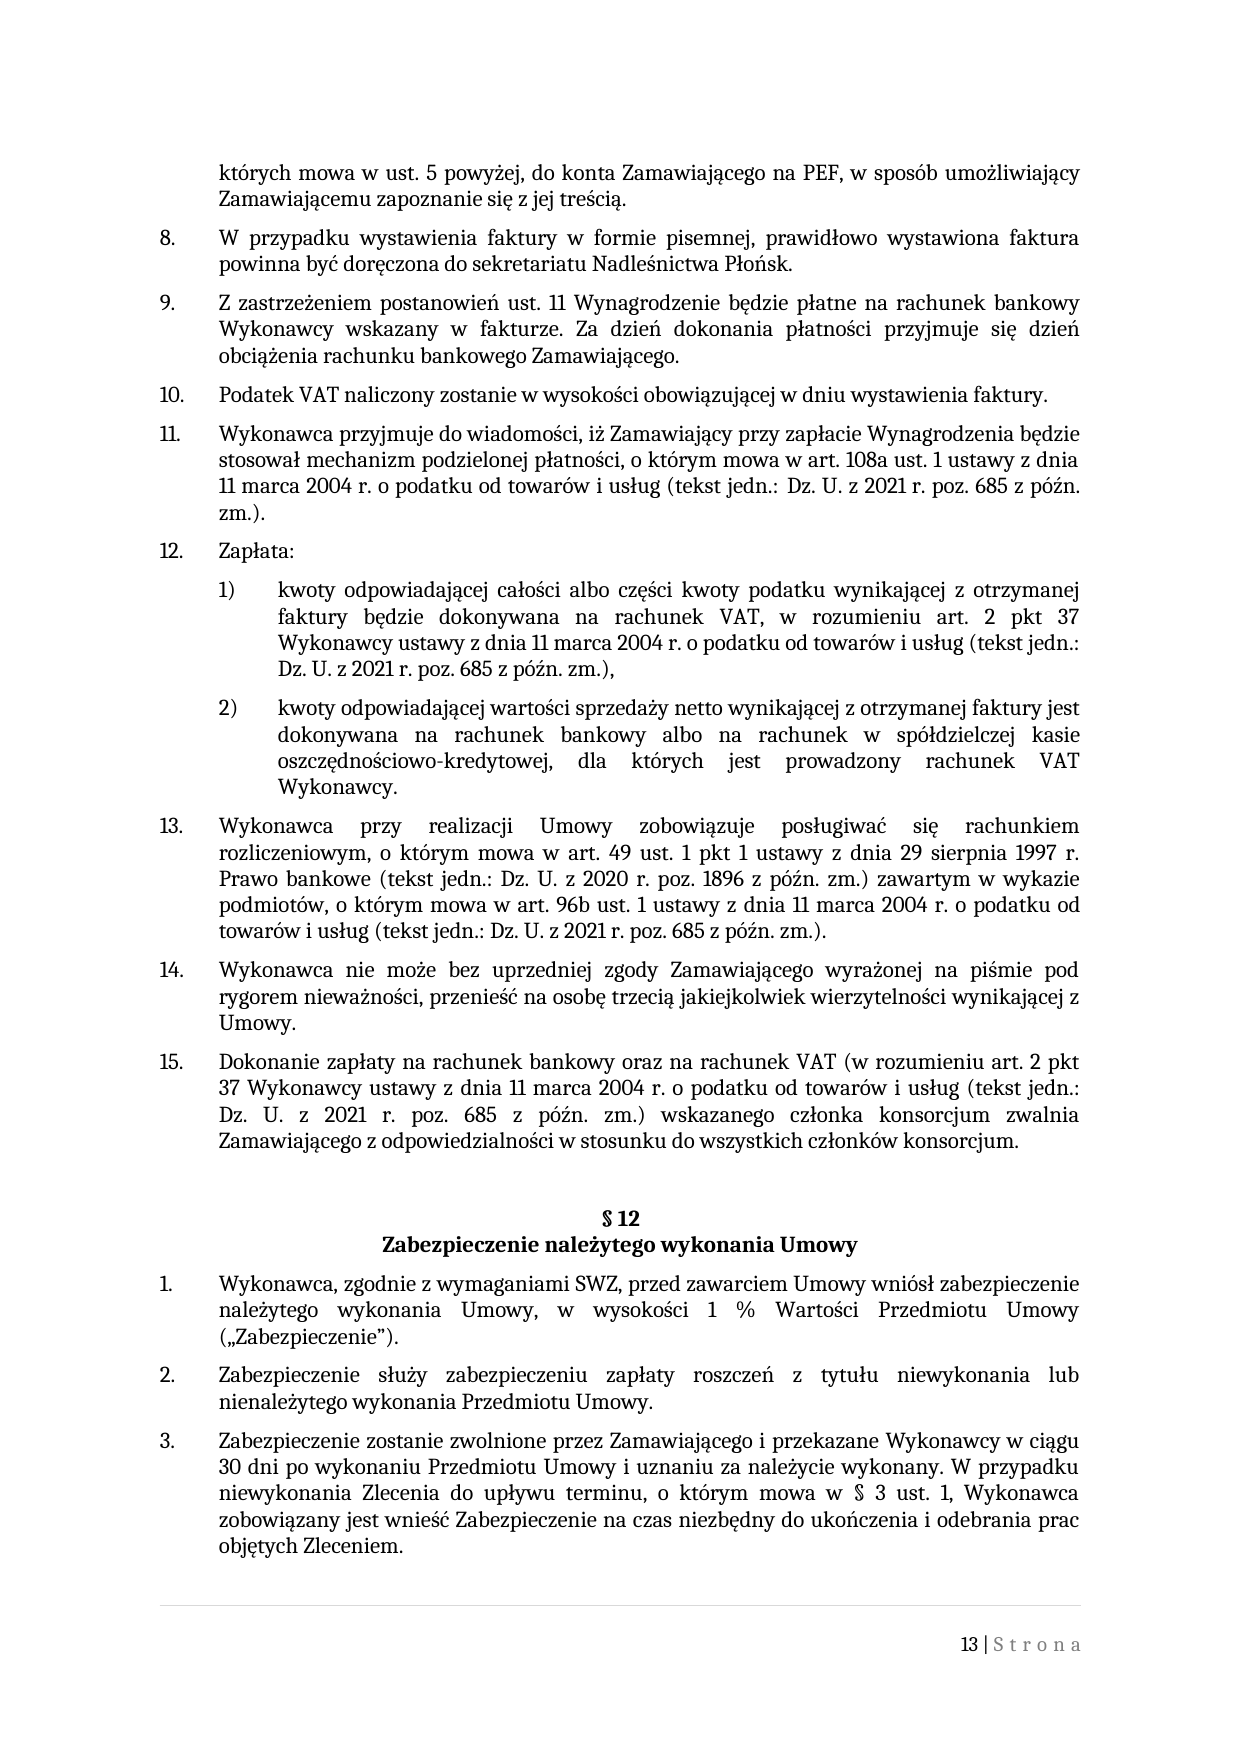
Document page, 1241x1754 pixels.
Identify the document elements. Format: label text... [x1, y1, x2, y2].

list Zabezpieczenie zostanie zwolnione przez Zamawiającego i przekazane Wykonawcy w ciągu 30 dni po wykonaniu Przedmiotu Umowy i uznaniu za należycie wykonany. W przypadku niewykonania Zlecenia do upływu terminu, o którym mowa w § 3 ust. 1, Wykonawca zobowiązany jest wnieść Zabezpieczenie na czas niezbędny do ukończenia i odebrania prac objętych Zleceniem. [159, 1427, 1081, 1559]
text § 12 Zabezpieczenie należytego wykonania Umowy [159, 1206, 1081, 1258]
list Wykonawca nie może bez uprzedniej zgody Zamawiającego wyrażonej na piśmie pod rygorem nieważności, przenieść na osobę trzecią jakiejkolwiek wierzytelności wynikającej z Umowy. [159, 957, 1081, 1036]
list Dokonanie zapłaty na rachunek bankowy oraz na rachunek VAT (w rozumieniu art. 2 pkt 37 Wykonawcy ustawy z dnia 11 marca 2004 r. o podatku od towarów i usług (tekst jedn.: Dz. U. z 2021 r. poz. 685 z późn. zm.) wskazanego członka konsorcjum zwalnia Zamawiającego z odpowiedzialności w stosunku do wszystkich członków konsorcjum. [159, 1049, 1081, 1154]
list Zabezpieczenie służy zabezpieczeniu zapłaty roszczeń z tytułu niewykonania lub nienależytego wykonania Przedmiotu Umowy. [159, 1362, 1081, 1415]
text 2) kwoty odpowiadającej wartości sprzedaży netto wynikającej z otrzymanej faktury jest dokonywana na rachunek bankowy albo na rachunek w spółdzielczej kasie oszczędnościowo-kredytowej, dla których jest prowadzony rachunek VAT Wykonawcy. [218, 695, 1081, 800]
list Podatek VAT naliczony zostanie w wysokości obowiązującej w dniu wystawienia faktury. [159, 381, 1081, 408]
text 1) kwoty odpowiadającej całości albo części kwoty podatku wynikającej z otrzymanej faktury będzie dokonywana na rachunek VAT, w rozumieniu art. 2 pkt 37 Wykonawcy ustawy z dnia 11 marca 2004 r. o podatku od towarów i usług (tekst jedn.: Dz. U. z 2021 r. poz. 685 z późn. zm.), [218, 577, 1081, 682]
list Wykonawca przy realizacji Umowy zobowiązuje posługiwać się rachunkiem rozliczeniowym, o którym mowa w art. 49 ust. 1 pkt 1 ustawy z dnia 29 sierpnia 1997 r. Prawo bankowe (tekst jedn.: Dz. U. z 2020 r. poz. 1896 z późn. zm.) zawartym w wykazie podmiotów, o którym mowa w art. 96b ust. 1 ustawy z dnia 11 marca 2004 r. o podatku od towarów i usług (tekst jedn.: Dz. U. z 2021 r. poz. 685 z późn. zm.). [159, 813, 1081, 945]
list Wykonawca przyjmuje do wiadomości, iż Zamawiający przy zapłacie Wynagrodzenia będzie stosował mechanizm podzielonej płatności, o którym mowa w art. 108a ust. 1 ustawy z dnia 11 marca 2004 r. o podatku od towarów i usług (tekst jedn.: Dz. U. z 2021 r. poz. 685 z późn. zm.). [159, 420, 1081, 526]
list Wykonawca, zgodnie z wymaganiami SWZ, przed zawarciem Umowy wniósł zabezpieczenie należytego wykonania Umowy, w wysokości 1 % Wartości Przedmiotu Umowy („Zabezpieczenie”). [159, 1271, 1081, 1350]
list Z zastrzeżeniem postanowień ust. 11 Wynagrodzenie będzie płatne na rachunek bankowy Wykonawcy wskazany w fakturze. Za dzień dokonania płatności przyjmuje się dzień obciążenia rachunku bankowego Zamawiającego. [159, 290, 1081, 369]
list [159, 159, 1081, 212]
list W przypadku wystawienia faktury w formie pisemnej, prawidłowo wystawiona faktura powinna być doręczona do sekretariatu Nadleśnictwa Płońsk. [159, 225, 1081, 277]
list Zapłata: [159, 538, 1081, 564]
